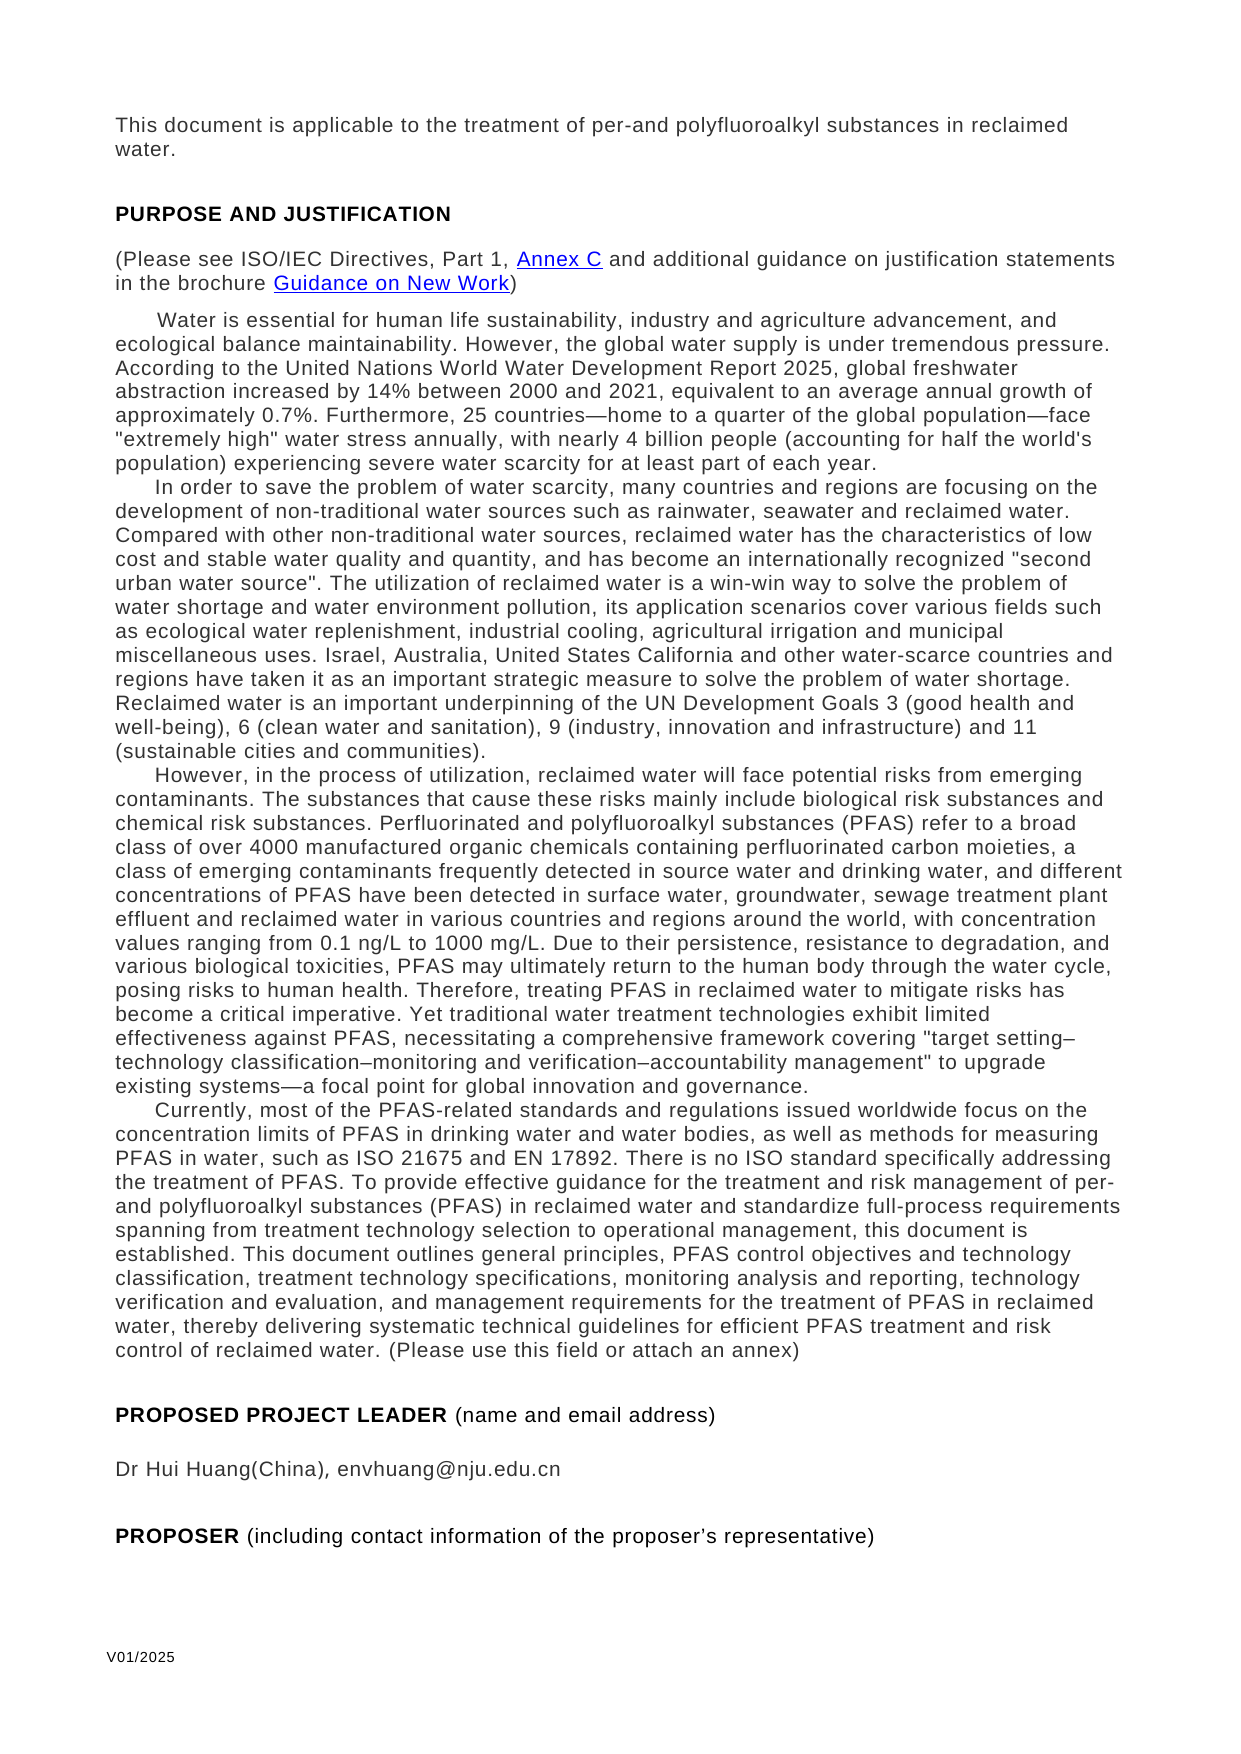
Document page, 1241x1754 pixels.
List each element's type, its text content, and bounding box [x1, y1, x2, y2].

table_cell PROPOSED PROJECT LEADER (name and email address) [106, 1383, 1134, 1448]
table_cell [106, 106, 1134, 181]
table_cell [106, 1504, 1134, 1548]
table_cell [106, 1448, 1134, 1503]
table_cell PURPOSE AND JUSTIFICATION (Please see ISO/IEC Directives, Part 1, Annex C and additional guidance on justification statements in the brochure Guidance on New Work) [106, 181, 1134, 301]
table_cell (Please use this field or attach an annex) [106, 301, 1134, 1382]
